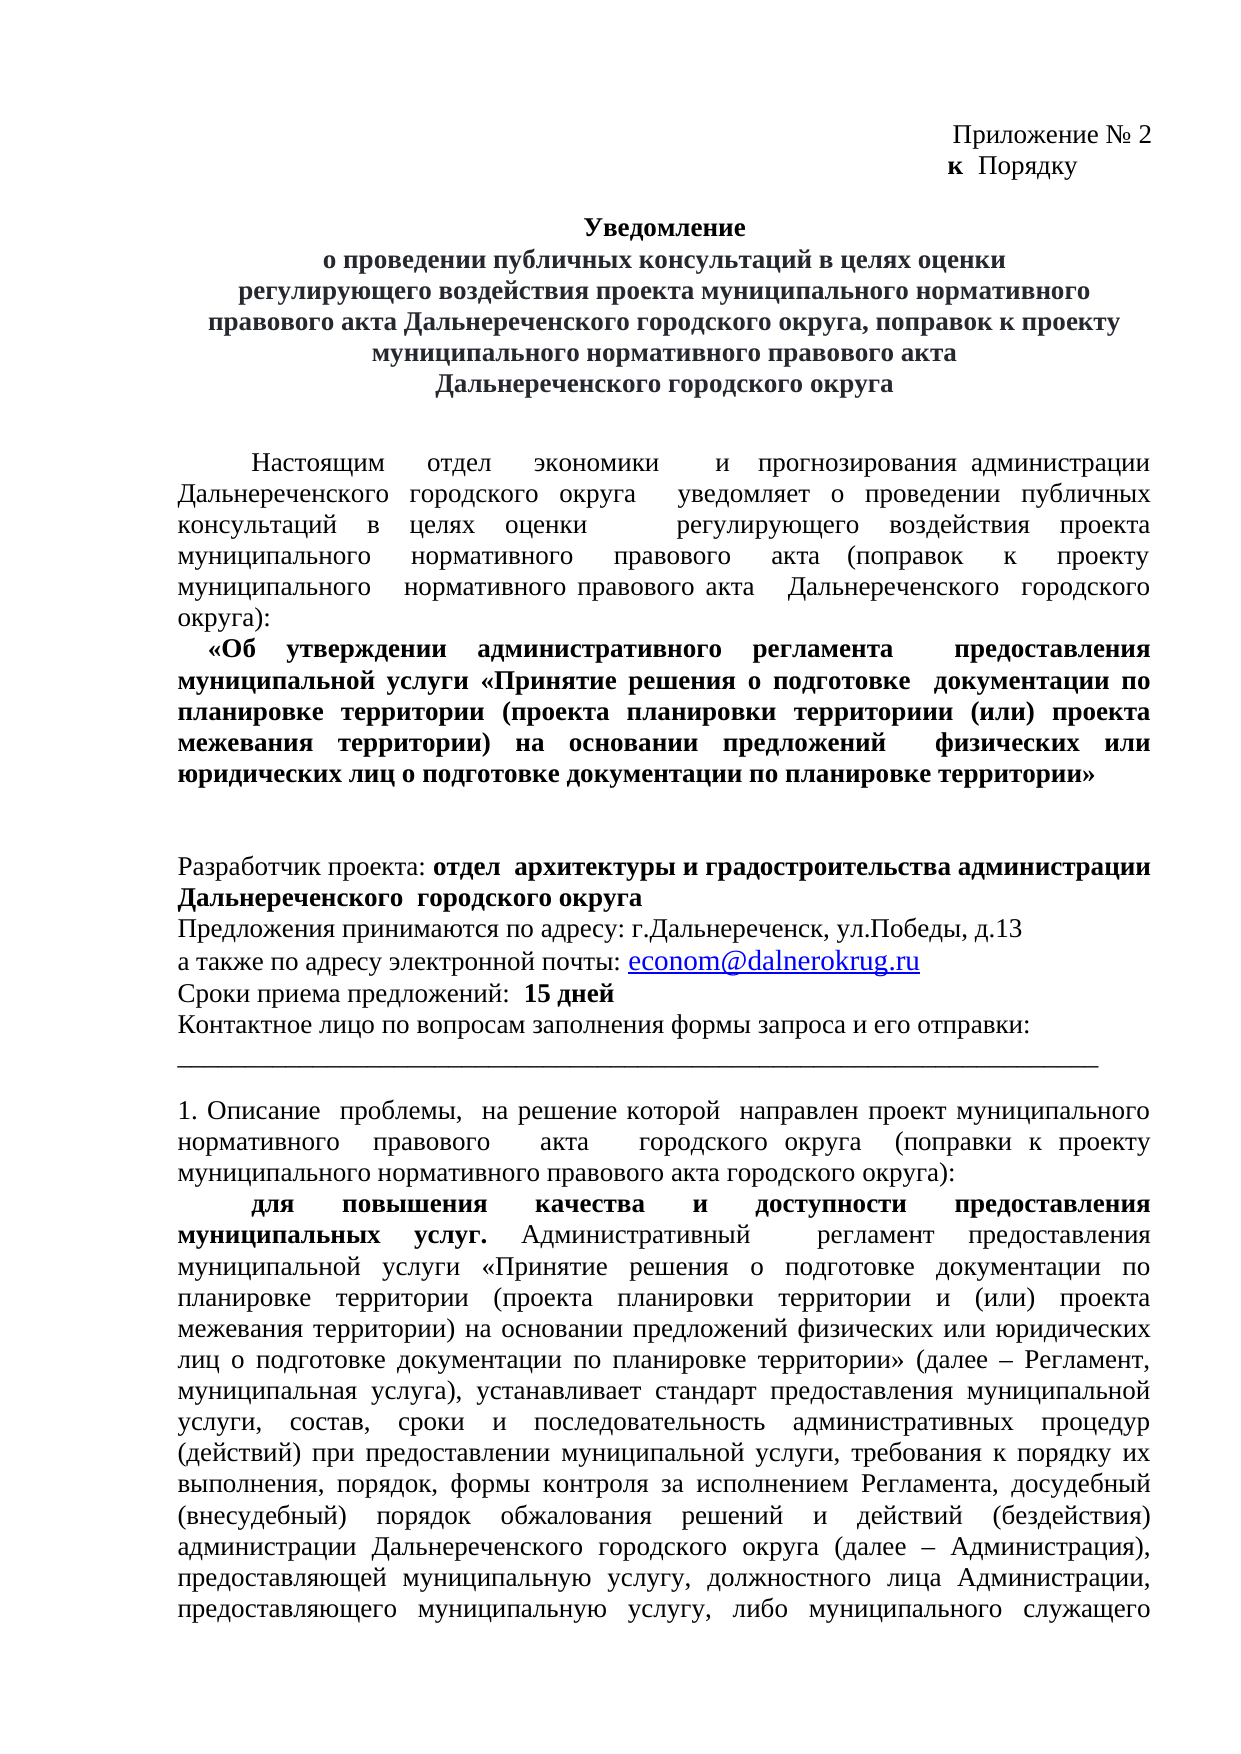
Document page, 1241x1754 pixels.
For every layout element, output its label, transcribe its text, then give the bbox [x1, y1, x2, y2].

text Настоящим отдел экономики и прогнозирования администрации Дальнереченского городского округа уведомляет о проведении публичных консультаций в целях оценки регулирующего воздействия проекта муниципального нормативного правового акта (поправок к проекту муниципального нормативного правового акта Дальнереченского городского округа): [177, 446, 1152, 633]
text а также по адресу электронной почты: econom@dalnerokrug.ru [177, 943, 1152, 977]
text Контактное лицо по вопросам заполнения формы запроса и его отправки: [177, 1008, 1152, 1039]
text регулирующего воздействия проекта муниципального нормативного [177, 274, 1152, 305]
text о проведении публичных консультаций в целях оценки [177, 243, 1152, 274]
text к Порядку [177, 149, 1152, 180]
text Уведомление [177, 212, 1152, 243]
text правового акта Дальнереченского городского округа, поправок к проекту муниципального нормативного правового акта [177, 305, 1152, 367]
text Дальнереченского городского округа [177, 367, 1152, 398]
text Сроки приема предложений: 15 дней [177, 977, 1152, 1008]
text «Об утверждении административного регламента предоставления муниципальной услуги «Принятие решения о подготовке документации по планировке территории (проекта планировки территориии (или) проекта межевания территории) на основании предложений физических или юридических лиц о подготовке документации по планировке территории» [177, 633, 1152, 788]
text Приложение № 2 [177, 118, 1152, 149]
text 1. Описание проблемы, на решение которой направлен проект муниципального нормативного правового акта городского округа (поправки к проекту муниципального нормативного правового акта городского округа): [177, 1094, 1152, 1187]
text Разработчик проекта: отдел архитектуры и градостроительства администрации Дальнереченского городского округа [177, 850, 1152, 912]
text Предложения принимаются по адресу: г.Дальнереченск, ул.Победы, д.13 [177, 912, 1152, 943]
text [177, 1187, 1152, 1623]
text ____________________________________________________________________ [177, 1039, 1152, 1070]
